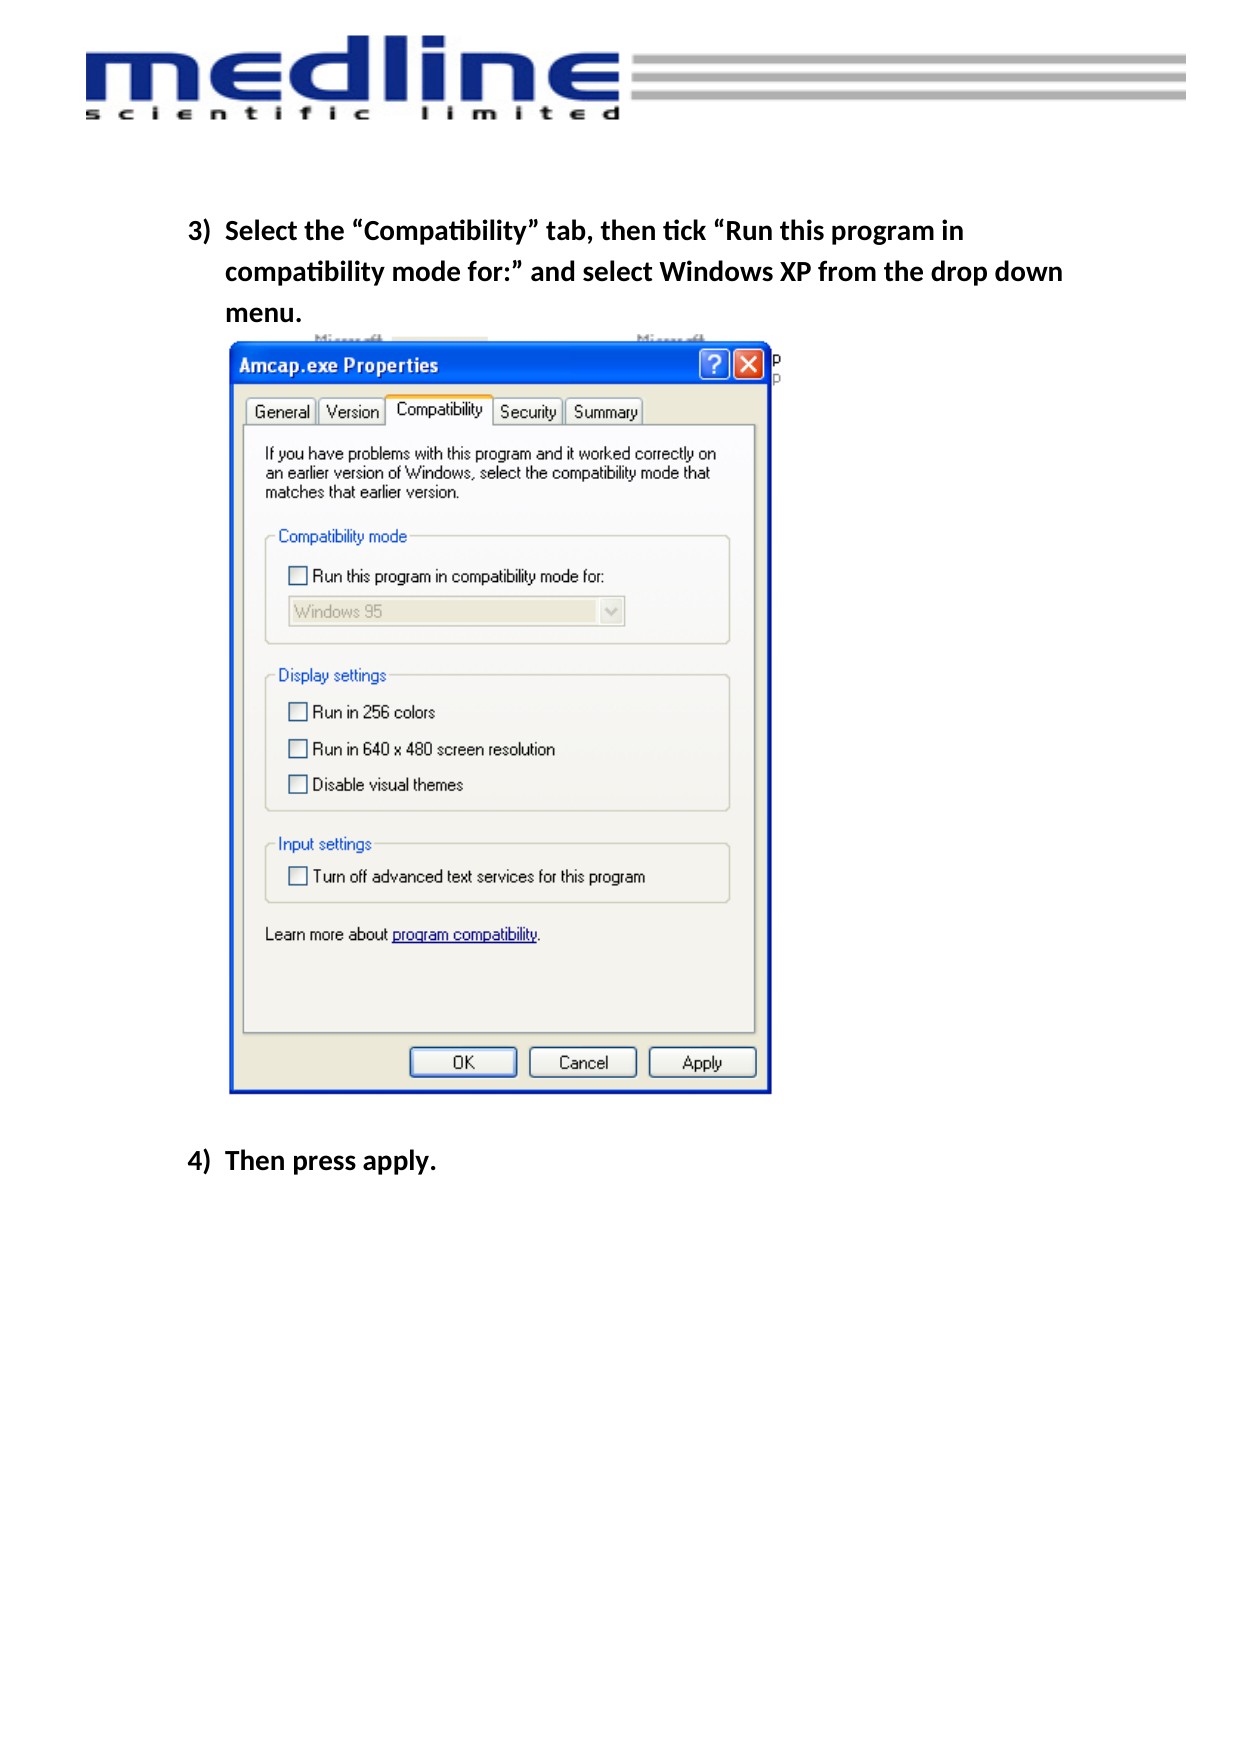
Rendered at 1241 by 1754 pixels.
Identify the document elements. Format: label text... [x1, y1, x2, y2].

picture [225, 334, 782, 1098]
picture [86, 28, 1186, 128]
list Select the “Compatibility” tab, then tick “Run this program in compatibility mode for:” and select Windows XP from the drop down menu. [187, 212, 1090, 329]
list Then press apply. [187, 1142, 1090, 1178]
